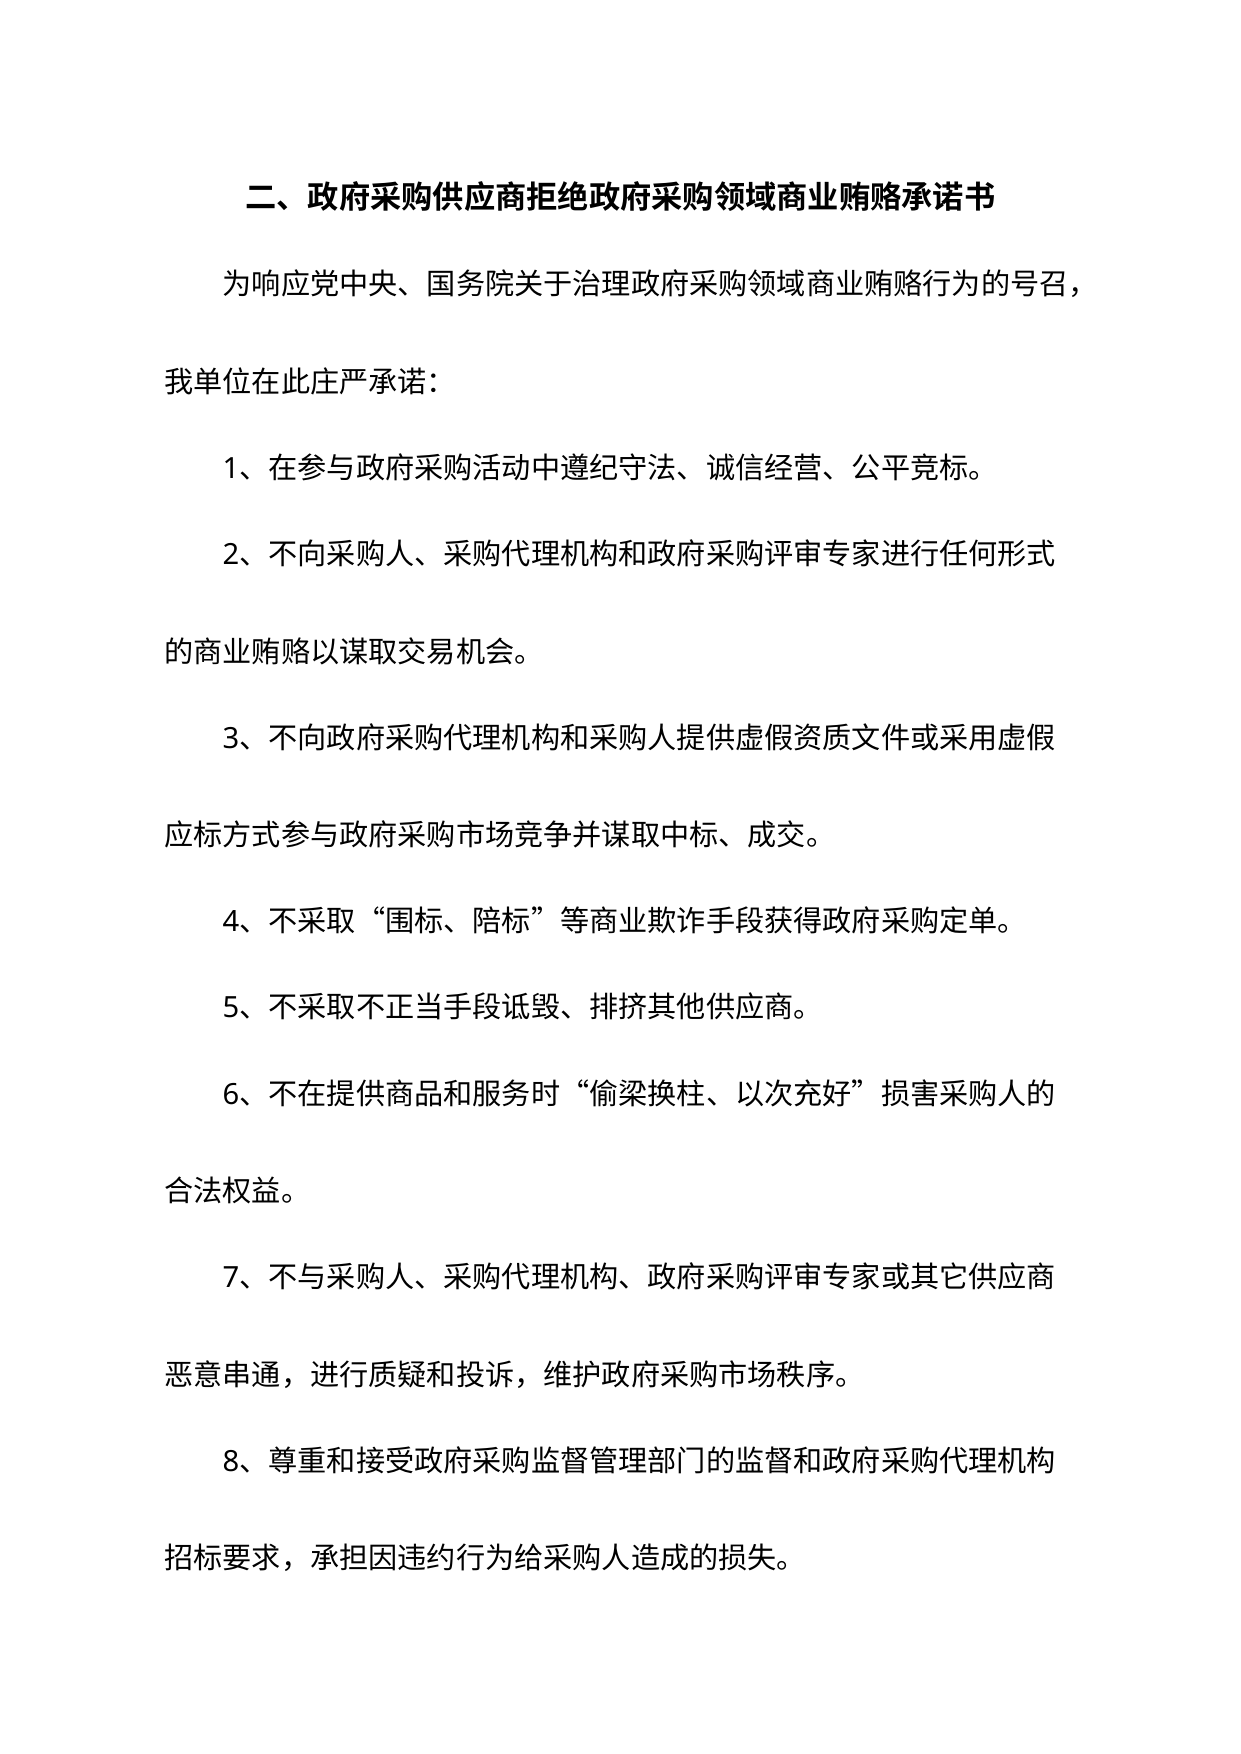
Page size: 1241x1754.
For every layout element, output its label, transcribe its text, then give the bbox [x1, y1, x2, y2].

text 二、政府采购供应商拒绝政府采购领域商业贿赂承诺书 [164, 162, 1076, 227]
text 1、在参与政府采购活动中遵纪守法、诚信经营、公平竞标。 [164, 433, 1076, 498]
text 4、不采取“围标、陪标”等商业欺诈手段获得政府采购定单。 [164, 887, 1076, 952]
text 5、不采取不正当手段诋毁、排挤其他供应商。 [164, 973, 1076, 1038]
text 7、不与采购人、采购代理机构、政府采购评审专家或其它供应商恶意串通，进行质疑和投诉，维护政府采购市场秩序。 [164, 1243, 1076, 1405]
text 2、不向采购人、采购代理机构和政府采购评审专家进行任何形式的商业贿赂以谋取交易机会。 [164, 519, 1076, 682]
text 8、尊重和接受政府采购监督管理部门的监督和政府采购代理机构招标要求，承担因违约行为给采购人造成的损失。 [164, 1426, 1076, 1589]
text 6、不在提供商品和服务时“偷梁换柱、以次充好”损害采购人的合法权益。 [164, 1059, 1076, 1221]
text 3、不向政府采购代理机构和采购人提供虚假资质文件或采用虚假应标方式参与政府采购市场竞争并谋取中标、成交。 [164, 703, 1076, 866]
text 为响应党中央、国务院关于治理政府采购领域商业贿赂行为的号召，我单位在此庄严承诺： [164, 249, 1076, 412]
